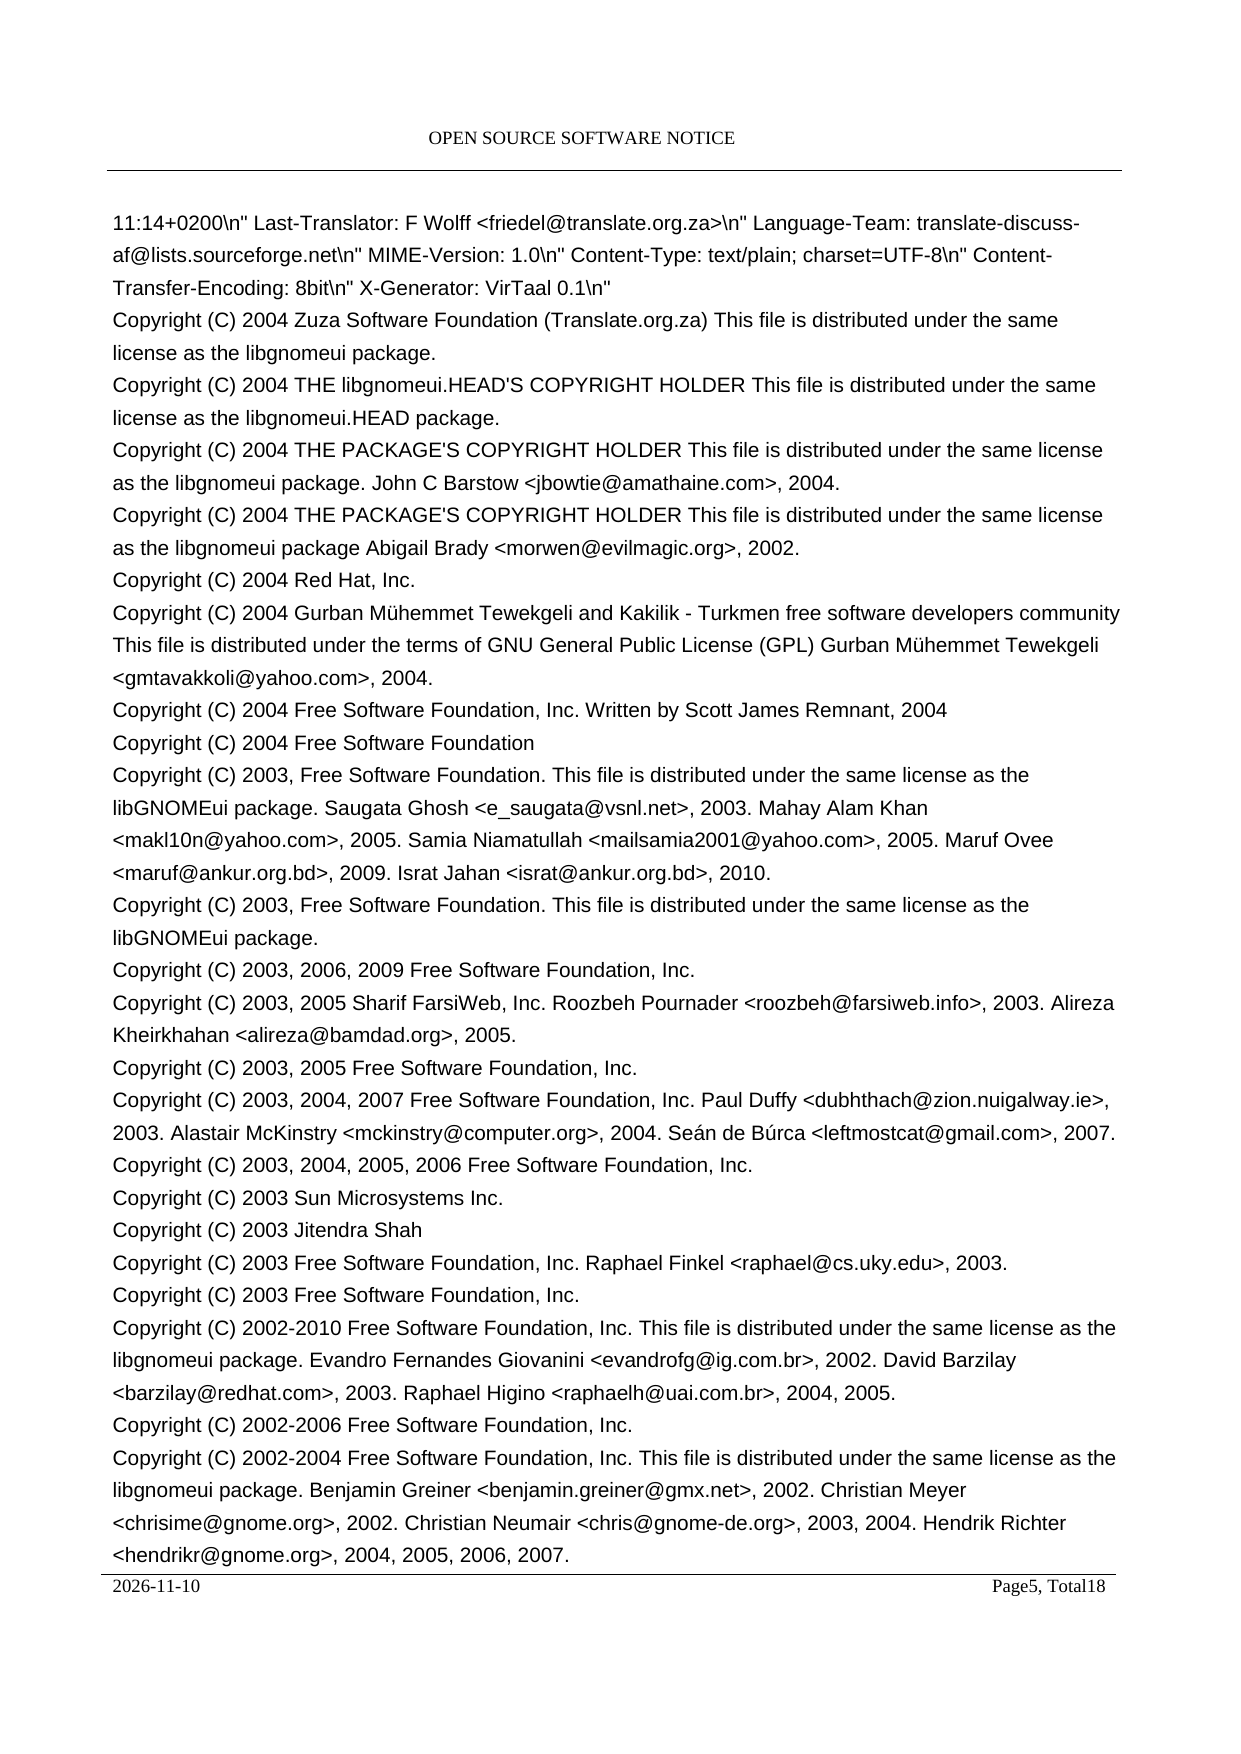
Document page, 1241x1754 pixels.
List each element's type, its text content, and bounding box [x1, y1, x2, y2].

text Copyright (C) 2004 THE PACKAGE'S COPYRIGHT HOLDER This file is distributed under the same license as the libgnomeui package. John C Barstow <jbowtie@amathaine.com>, 2004. [112, 434, 1128, 499]
text Copyright (C) 2004 THE libgnomeui.HEAD'S COPYRIGHT HOLDER This file is distributed under the same license as the libgnomeui.HEAD package. [112, 369, 1128, 434]
text Copyright (C) 2004 Zuza Software Foundation (Translate.org.za) This file is distributed under the same license as the libgnomeui package. [112, 304, 1128, 369]
text Copyright (C) 2003, 2005 Sharif FarsiWeb, Inc. Roozbeh Pournader <roozbeh@farsiweb.info>, 2003. Alireza Kheirkhahan <alireza@bamdad.org>, 2005. [112, 986, 1128, 1051]
text Copyright (C) 2003, 2004, 2007 Free Software Foundation, Inc. Paul Duffy <dubhthach@zion.nuigalway.ie>, 2003. Alastair McKinstry <mckinstry@computer.org>, 2004. Seán de Búrca <leftmostcat@gmail.com>, 2007. [112, 1084, 1128, 1149]
text Copyright (C) 2004 Red Hat, Inc. [112, 564, 1128, 596]
text Copyright (C) 2003 Free Software Foundation, Inc. [112, 1279, 1128, 1311]
text Copyright (C) 2004 Gurban Mühemmet Tewekgeli and Kakilik - Turkmen free software developers community This file is distributed under the terms of GNU General Public License (GPL) Gurban Mühemmet Tewekgeli <gmtavakkoli@yahoo.com>, 2004. [112, 596, 1128, 694]
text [112, 206, 1128, 304]
text Copyright (C) 2003, 2004, 2005, 2006 Free Software Foundation, Inc. [112, 1149, 1128, 1181]
text Copyright (C) 2002-2004 Free Software Foundation, Inc. This file is distributed under the same license as the libgnomeui package. Benjamin Greiner <benjamin.greiner@gmx.net>, 2002. Christian Meyer <chrisime@gnome.org>, 2002. Christian Neumair <chris@gnome-de.org>, 2003, 2004. Hendrik Richter <hendrikr@gnome.org>, 2004, 2005, 2006, 2007. [112, 1441, 1128, 1571]
text Copyright (C) 2004 THE PACKAGE'S COPYRIGHT HOLDER This file is distributed under the same license as the libgnomeui package Abigail Brady <morwen@evilmagic.org>, 2002. [112, 499, 1128, 564]
text Copyright (C) 2003, 2006, 2009 Free Software Foundation, Inc. [112, 954, 1128, 986]
text Copyright (C) 2004 Free Software Foundation, Inc. Written by Scott James Remnant, 2004 [112, 694, 1128, 726]
text Copyright (C) 2003, 2005 Free Software Foundation, Inc. [112, 1051, 1128, 1084]
text Copyright (C) 2003, Free Software Foundation. This file is distributed under the same license as the libGNOMEui package. [112, 889, 1128, 954]
text Copyright (C) 2004 Free Software Foundation [112, 726, 1128, 759]
text Copyright (C) 2003, Free Software Foundation. This file is distributed under the same license as the libGNOMEui package. Saugata Ghosh <e_saugata@vsnl.net>, 2003. Mahay Alam Khan <makl10n@yahoo.com>, 2005. Samia Niamatullah <mailsamia2001@yahoo.com>, 2005. Maruf Ovee <maruf@ankur.org.bd>, 2009. Israt Jahan <israt@ankur.org.bd>, 2010. [112, 759, 1128, 889]
text Copyright (C) 2003 Free Software Foundation, Inc. Raphael Finkel <raphael@cs.uky.edu>, 2003. [112, 1246, 1128, 1279]
text Copyright (C) 2002-2006 Free Software Foundation, Inc. [112, 1409, 1128, 1441]
text Copyright (C) 2002-2010 Free Software Foundation, Inc. This file is distributed under the same license as the libgnomeui package. Evandro Fernandes Giovanini <evandrofg@ig.com.br>, 2002. David Barzilay <barzilay@redhat.com>, 2003. Raphael Higino <raphaelh@uai.com.br>, 2004, 2005. [112, 1311, 1128, 1409]
text Copyright (C) 2003 Jitendra Shah [112, 1214, 1128, 1246]
text Copyright (C) 2003 Sun Microsystems Inc. [112, 1181, 1128, 1214]
